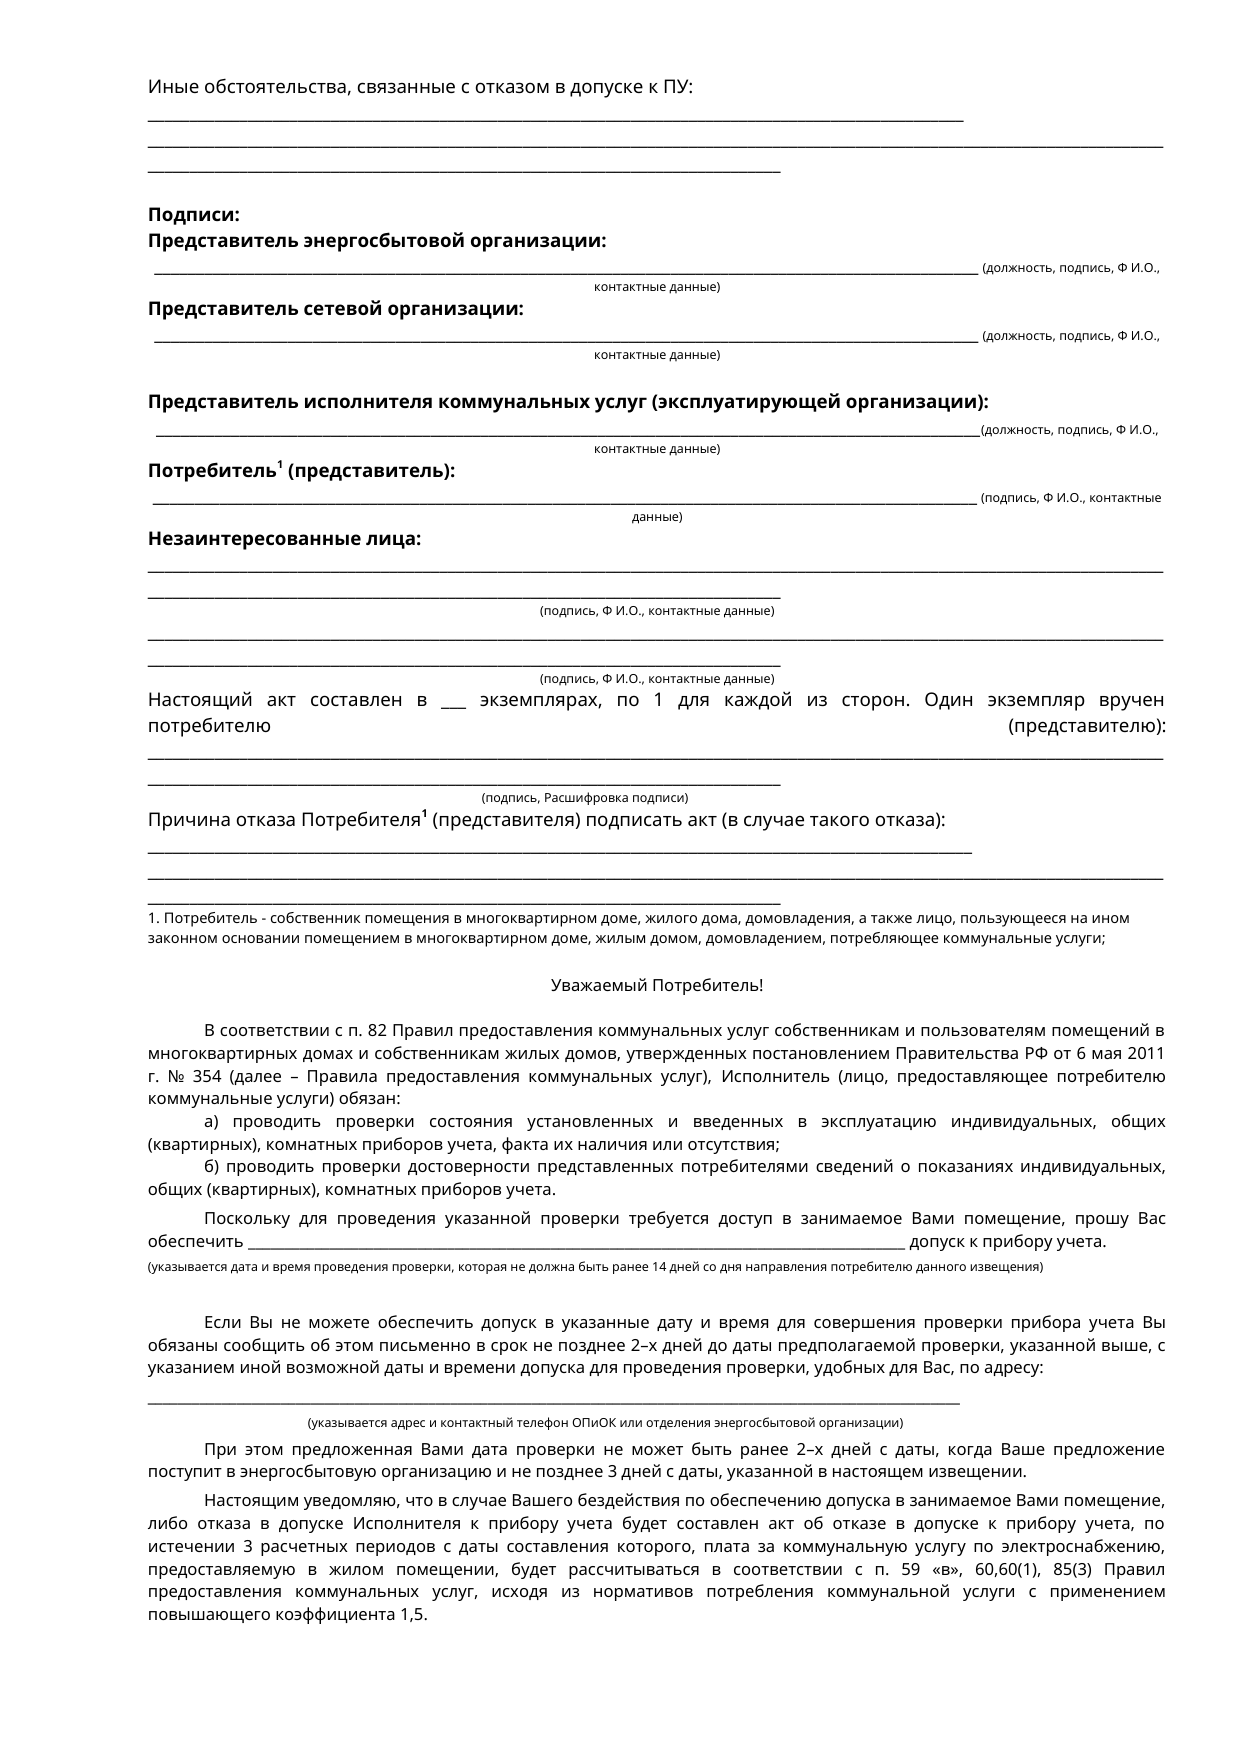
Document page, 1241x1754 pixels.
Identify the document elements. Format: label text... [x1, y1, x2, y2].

text В соответствии с п. 82 Правил предоставления коммунальных услуг собственникам и пользователям помещений в многоквартирных домах и собственникам жилых домов, утвержденных постановлением Правительства РФ от 6 мая 2011 г. № 354 (далее – Правила предоставления коммунальных услуг), Исполнитель (лицо, предоставляющее потребителю коммунальные услуги) обязан: [148, 1019, 1167, 1109]
text б) проводить проверки достоверности представленных потребителями сведений о показаниях индивидуальных, общих (квартирных), комнатных приборов учета. [148, 1155, 1167, 1200]
text Иные обстоятельства, связанные с отказом в допуске к ПУ: __________________________________________________________________________________________________ ______________________________________________________________________________________________________________________________________________________________________________________________________ [148, 74, 1167, 176]
text ______________________________________________________________________________________________________________________________________________________________________________________________________ [148, 551, 1167, 602]
text ______________________________________________________________________________________________________________________________________________________________________________________________________ [148, 857, 1167, 908]
text Уважаемый Потребитель! [148, 973, 1167, 996]
text Представитель сетевой организации: [148, 295, 1167, 321]
text Представитель энергосбытовой организации: [148, 227, 1167, 252]
text (подпись, Расшифровка подписи) [148, 789, 1167, 806]
text При этом предложенная Вами дата проверки не может быть ранее 2–х дней с даты, когда Ваше предложение поступит в энергосбытовую организацию и не позднее 3 дней с даты, указанной в настоящем извещении. [148, 1437, 1167, 1483]
text 1. Потребитель - собственник помещения в многоквартирном доме, жилого дома, домовладения, а также лицо, пользующееся на ином законном основании помещением в многоквартирном доме, жилым домом, домовладением, потребляющее коммунальные услуги; [148, 908, 1167, 948]
text Настоящим уведомляю, что в случае Вашего бездействия по обеспечению допуска в занимаемое Вами помещение, либо отказа в допуске Исполнителя к прибору учета будет составлен акт об отказе в допуске к прибору учета, по истечении 3 расчетных периодов с даты составления которого, плата за коммунальную услугу по электроснабжению, предоставляемую в жилом помещении, будет рассчитываться в соответствии с п. 59 «в», 60,60(1), 85(3) Правил предоставления коммунальных услуг, исходя из нормативов потребления коммунальной услуги с применением повышающего коэффициента 1,5. [148, 1489, 1167, 1625]
text Незаинтересованные лица: [148, 525, 1167, 551]
text а) проводить проверки состояния установленных и введенных в эксплуатацию индивидуальных, общих (квартирных), комнатных приборов учета, факта их наличия или отсутствия; [148, 1109, 1167, 1155]
text (подпись, Ф И.О., контактные данные) [148, 670, 1167, 687]
text Представитель исполнителя коммунальных услуг (эксплуатирующей организации): [148, 389, 1167, 414]
text ___________________________________________________________________________________________________(должность, подпись, Ф И.О., контактные данные) [148, 414, 1167, 457]
text ______________________________________________________________________________________________________________________________________________________________________________________________________ [148, 619, 1167, 670]
text Потребитель1 (представитель): [148, 457, 1167, 482]
text ___________________________________________________________________________________________________ (должность, подпись, Ф И.О., контактные данные) [148, 321, 1167, 363]
text ___________________________________________________________________________________________________ (подпись, Ф И.О., контактные данные) [148, 482, 1167, 525]
text Причина отказа Потребителя1 (представителя) подписать акт (в случае такого отказа): ___________________________________________________________________________________________________ [148, 806, 1167, 857]
text (подпись, Ф И.О., контактные данные) [148, 602, 1167, 619]
text Настоящий акт составлен в ___ экземплярах, по 1 для каждой из сторон. Один экземпляр вручен потребителю (представителю): ______________________________________________________________________________________________________________________________________________________________________________________________________ [148, 687, 1167, 789]
text (указывается дата и время проведения проверки, которая не должна быть ранее 14 дней со дня направления потребителю данного извещения) [148, 1258, 1167, 1275]
text ______________________________________________________________________________________________________________ [148, 1385, 1167, 1408]
text (указывается адрес и контактный телефон ОПиОК или отделения энергосбытовой организации) [148, 1414, 1167, 1431]
text Поскольку для проведения указанной проверки требуется доступ в занимаемое Вами помещение, прошу Вас обеспечить _________________________________________________________________________________________ допуск к прибору учета. [148, 1207, 1167, 1252]
text Подписи: [148, 201, 1167, 227]
text Если Вы не можете обеспечить допуск в указанные дату и время для совершения проверки прибора учета Вы обязаны сообщить об этом письменно в срок не позднее 2–х дней до даты предполагаемой проверки, указанной выше, с указанием иной возможной даты и времени допуска для проведения проверки, удобных для Вас, по адресу: [148, 1311, 1167, 1379]
text ___________________________________________________________________________________________________ (должность, подпись, Ф И.О., контактные данные) [148, 252, 1167, 295]
